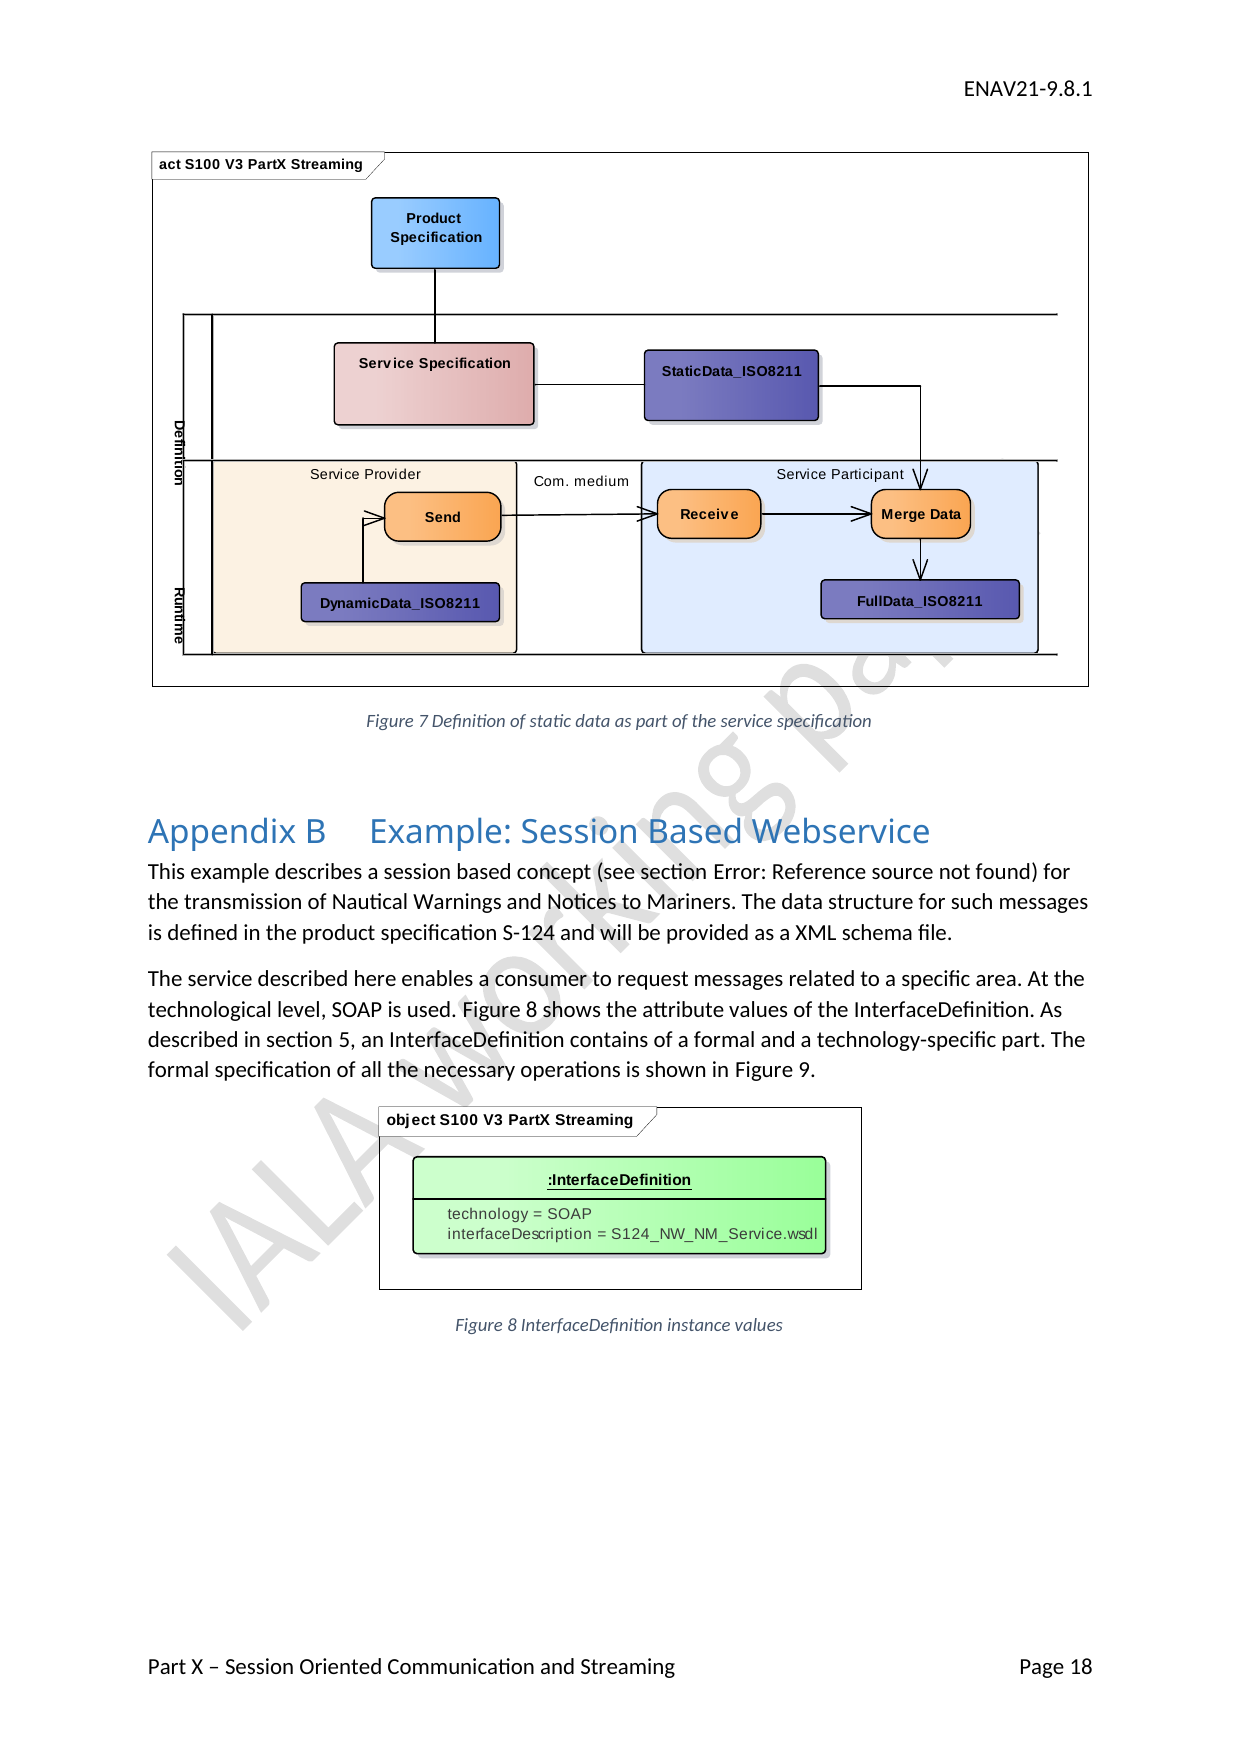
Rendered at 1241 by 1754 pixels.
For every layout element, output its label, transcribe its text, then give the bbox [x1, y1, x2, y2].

text Figure 8 InterfaceDefinition instance values [148, 1313, 1093, 1336]
text Example: Session Based Webservice [148, 808, 1093, 854]
text The service described here enables a consumer to request messages related to a specific area. At the technological level, SOAP is used. Figure 8 shows the attribute values of the InterfaceDefinition. As described in section 7, an InterfaceDefinition contains of a formal and a technology-specific part. The formal specification of all the necessary operations is shown in Figure 9. [148, 964, 1093, 1083]
text Figure 7 Definition of static data as part of the service specification [148, 709, 1093, 732]
